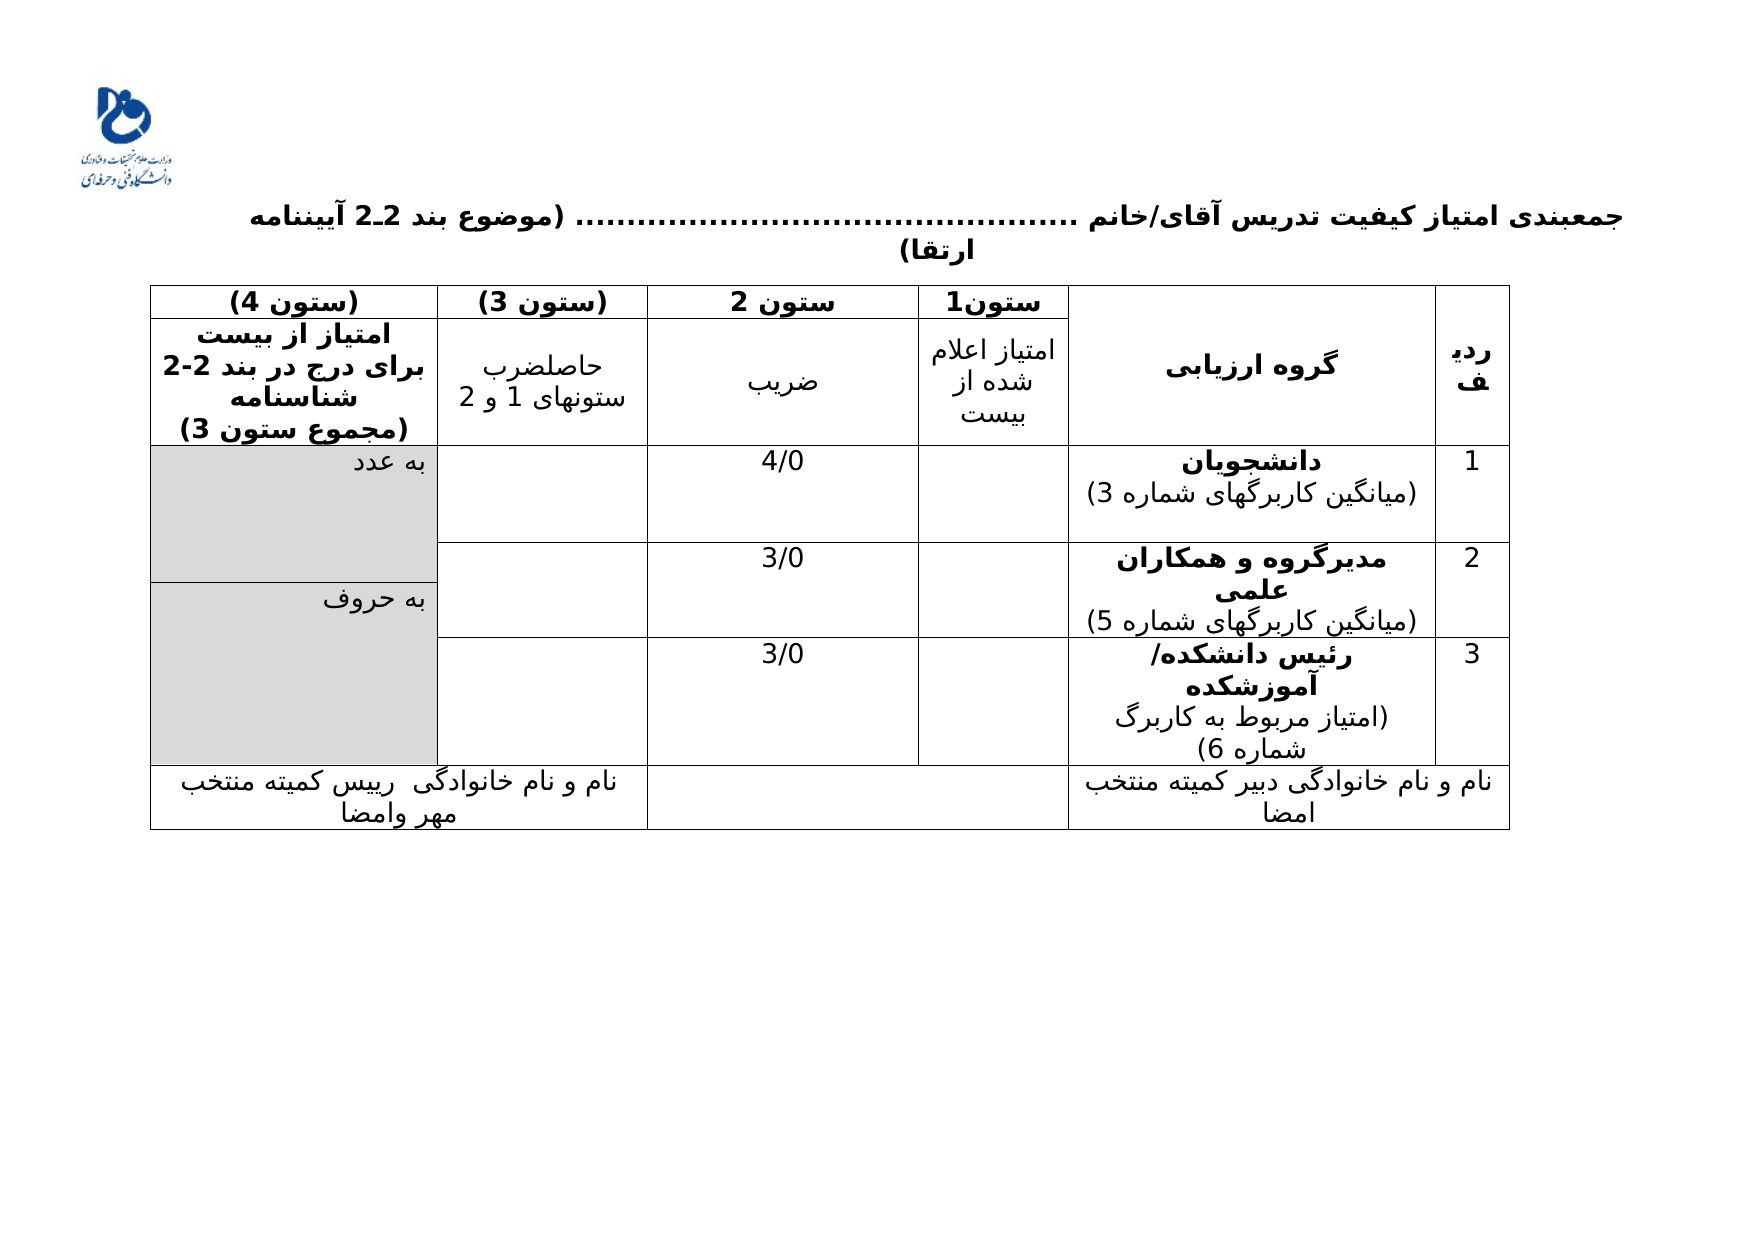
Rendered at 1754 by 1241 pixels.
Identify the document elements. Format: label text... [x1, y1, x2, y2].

table_cell [648, 766, 1068, 829]
table_cell دانشجویان (میانگین کاربرگهای شماره 3) [1069, 446, 1435, 542]
table_cell به حروف [151, 583, 437, 764]
table_cell حاصلضرب ستونهای 1 و 2 [438, 319, 647, 445]
table_cell [919, 543, 1068, 637]
table_cell 4/0 [648, 446, 918, 542]
table_cell [919, 446, 1068, 542]
table_cell 3/0 [648, 638, 918, 764]
table_cell [438, 638, 647, 764]
table_header گروه ارزیابی [1069, 286, 1435, 445]
table_cell امتیاز از بیست برای درج در بند 2-2 شناسنامه (مجموع ستون 3) [151, 319, 437, 445]
table_cell [438, 446, 647, 542]
table_header ردیف [1436, 286, 1509, 445]
table_cell مدیرگروه و همکاران علمی (میانگین کاربرگهای شماره 5) [1069, 543, 1435, 637]
table_header ستون 2 [648, 286, 918, 317]
picture [34, 31, 219, 239]
table_cell امتیاز اعلام شده از بیست [919, 319, 1068, 445]
table_header (ستون 4) [151, 286, 437, 317]
table_cell 2 [1436, 543, 1509, 637]
table_cell [919, 638, 1068, 764]
table_cell 3 [1436, 638, 1509, 764]
table_header ستون1 [919, 286, 1068, 317]
table_cell 1 [1436, 446, 1509, 542]
table_cell [438, 543, 647, 637]
text جمعبندی امتیاز کیفیت تدریس آقای/خانم ................................................. (موضوع بند 2ـ2 آییننامه ارتقا) [150, 200, 1636, 266]
table_cell 3/0 [648, 543, 918, 637]
table_cell رئیس دانشکده/ آموزشکده (امتیاز مربوط به کاربرگ شماره 6) [1069, 638, 1435, 764]
table_header (ستون 3) [438, 286, 647, 317]
table_cell به عدد [151, 446, 437, 582]
table_cell نام و نام خانوادگی دبیر کمیته منتخب امضا [1069, 766, 1509, 829]
table_cell نام و نام خانوادگی رییس کمیته منتخب مهر وامضا [151, 766, 647, 829]
table_cell ضریب [648, 319, 918, 445]
